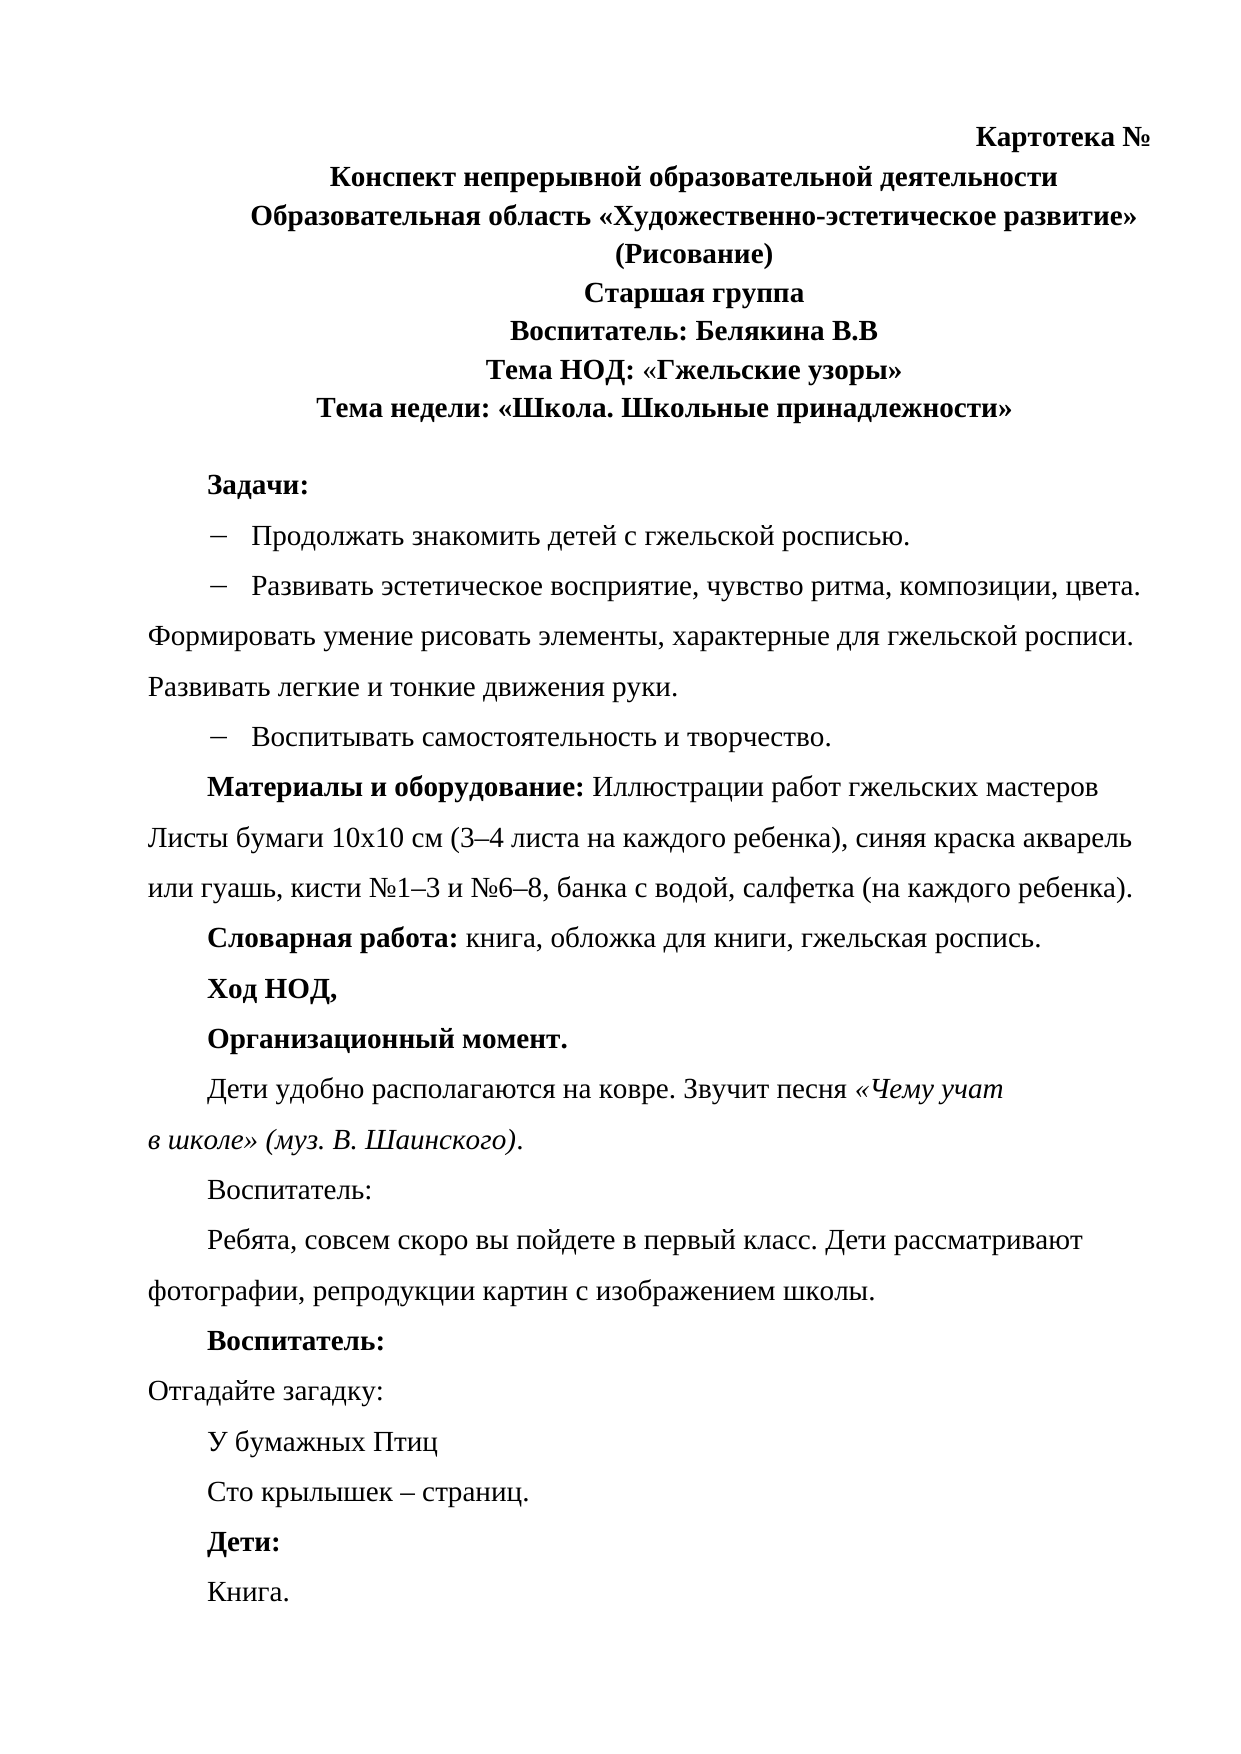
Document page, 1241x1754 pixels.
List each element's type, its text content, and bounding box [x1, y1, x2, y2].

text Задачи: [148, 467, 1152, 501]
text Картотека № [177, 118, 1152, 154]
text Конспект непрерывной образовательной деятельности [177, 159, 1152, 193]
text Материалы и оборудование: Иллюстрации работ гжельских мастеров Листы бумаги 10х10 см (3–4 листа на каждого ребенка), синяя краска акварель или гуашь, кисти №1–3 и №6–8, банка с водой, салфетка (на каждого ребенка). [148, 769, 1152, 904]
text (Рисование) [177, 236, 1152, 270]
text Словарная работа: книга, обложка для книги, гжельская роспись. [148, 921, 1152, 954]
list Развивать эстетическое восприятие, чувство ритма, композиции, цвета. Формировать умение рисовать элементы, характерные для гжельской росписи. Развивать легкие и тонкие движения руки. [148, 568, 1152, 702]
list Воспитывать самостоятельность и творчество. [148, 719, 1152, 753]
text Тема НОД: «Гжельские узоры» [177, 352, 1152, 385]
text Воспитатель: Отгадайте загадку: [148, 1323, 1152, 1407]
text У бумажных Птиц [148, 1424, 1152, 1457]
text Дети: [148, 1524, 1152, 1558]
text Организационный момент. [148, 1021, 1152, 1055]
text Тема недели: «Школа. Школьные принадлежности» [177, 390, 1152, 424]
text Книга. [148, 1574, 1152, 1608]
text Воспитатель: Белякина В.В [177, 313, 1152, 347]
text Сто крылышек – страниц. [148, 1474, 1152, 1507]
text Дети удобно располагаются на ковре. Звучит песня «Чему учат в школе» (муз. В. Шаинского). [148, 1071, 1152, 1155]
text Воспитатель: [148, 1172, 1152, 1206]
text Старшая группа [177, 275, 1152, 308]
text Образовательная область «Художественно-эстетическое развитие» [177, 198, 1152, 231]
text Ход НОД, [148, 971, 1152, 1004]
text Ребята, совсем скоро вы пойдете в первый класс. Дети рассматривают фотографии, репродукции картин с изображением школы. [148, 1222, 1152, 1306]
list Продолжать знакомить детей с гжельской росписью. [148, 518, 1152, 551]
